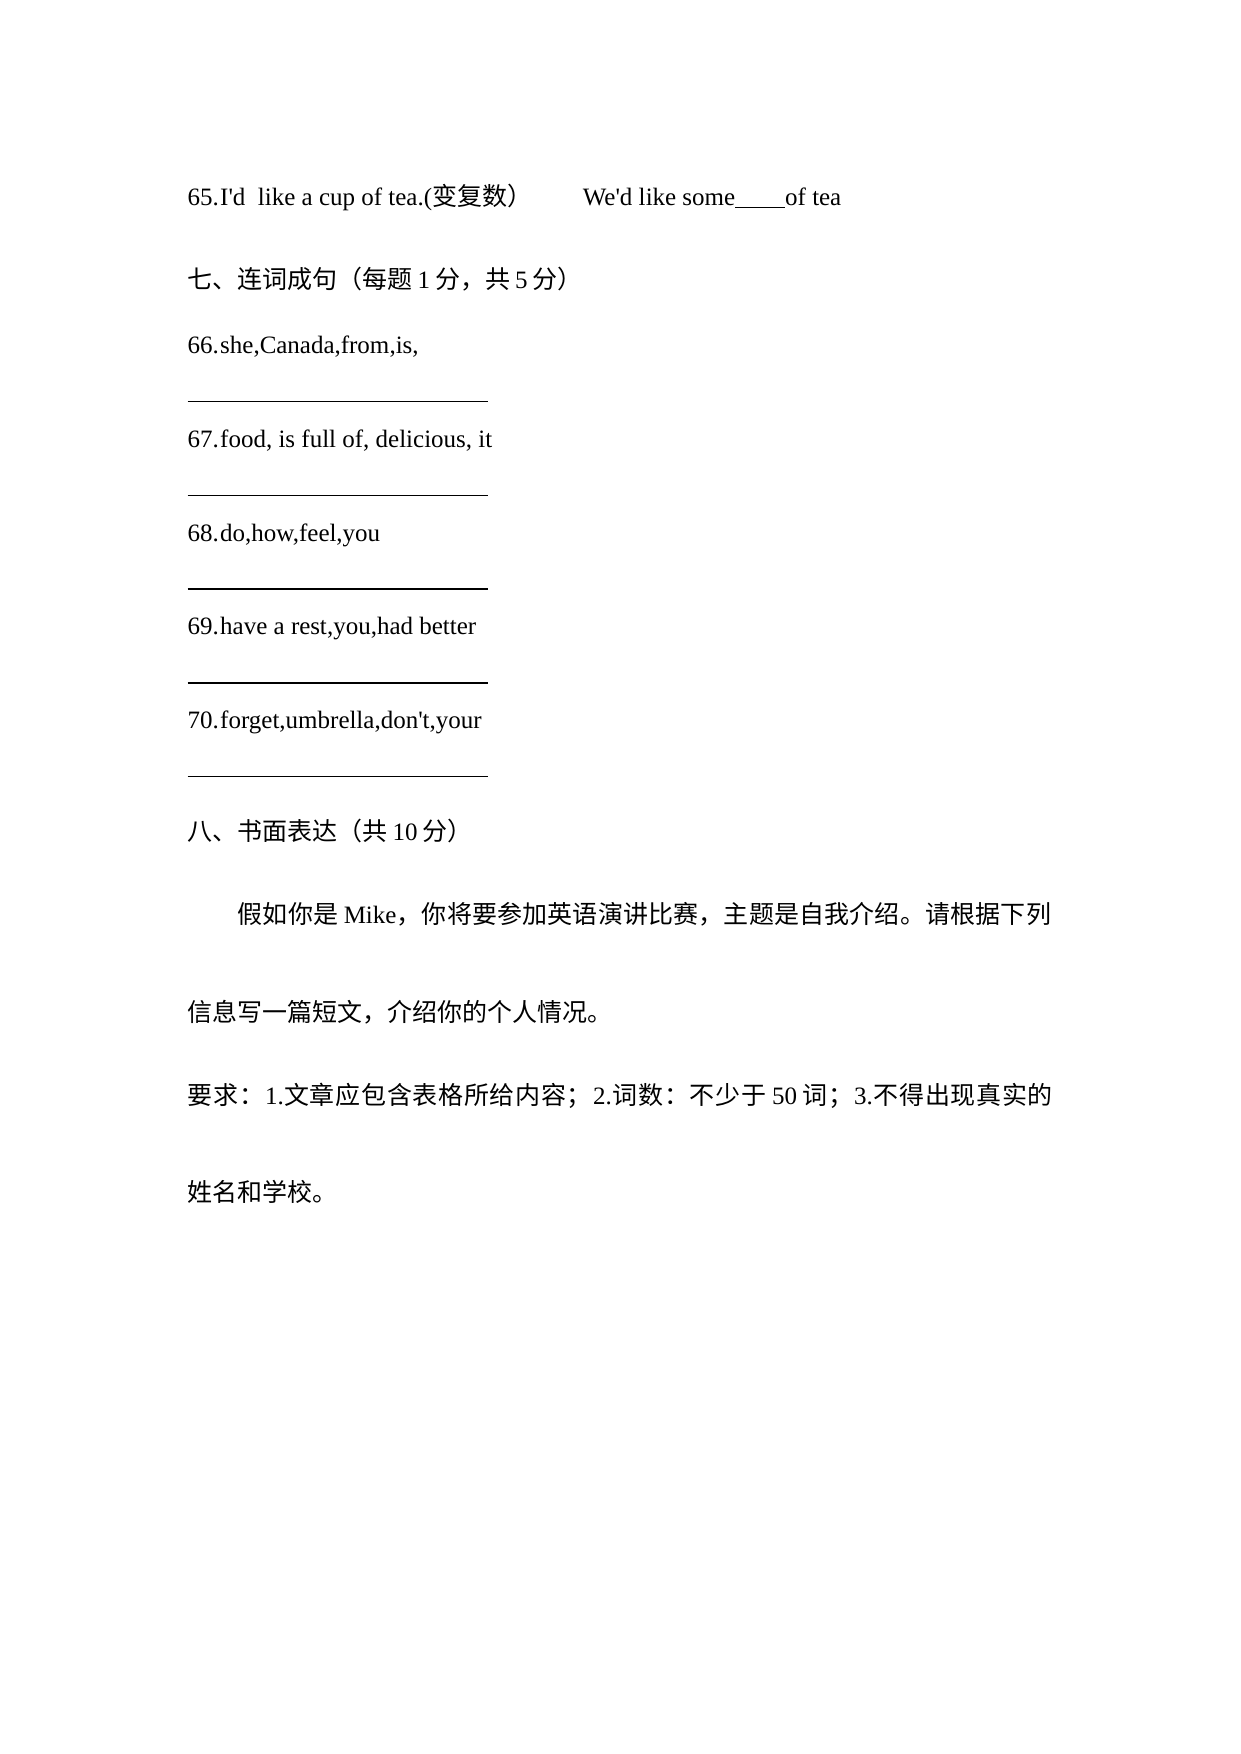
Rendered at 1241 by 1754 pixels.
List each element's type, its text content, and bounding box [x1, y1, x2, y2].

text 要求：1.文章应包含表格所给内容；2.词数：不少于50词；3.不得出现真实的姓名和学校。 [187, 1061, 1053, 1223]
list do,how,feel,you [187, 516, 1053, 548]
text 七、连词成句（每题1分，共5分） [187, 245, 1053, 310]
text 假如你是Mike，你将要参加英语演讲比赛，主题是自我介绍。请根据下列信息写一篇短文，介绍你的个人情况。 [187, 880, 1053, 1043]
list I'd like a cup of tea.(变复数） We'd like some of tea [187, 162, 1053, 227]
text 八、书面表达（共10分） [187, 797, 1053, 862]
list she,Canada,from,is, [187, 328, 1053, 361]
list forget,umbrella,don't,your [187, 703, 1053, 736]
list food, is full of, delicious, it [187, 422, 1053, 454]
list have a rest,you,had better [187, 609, 1053, 642]
